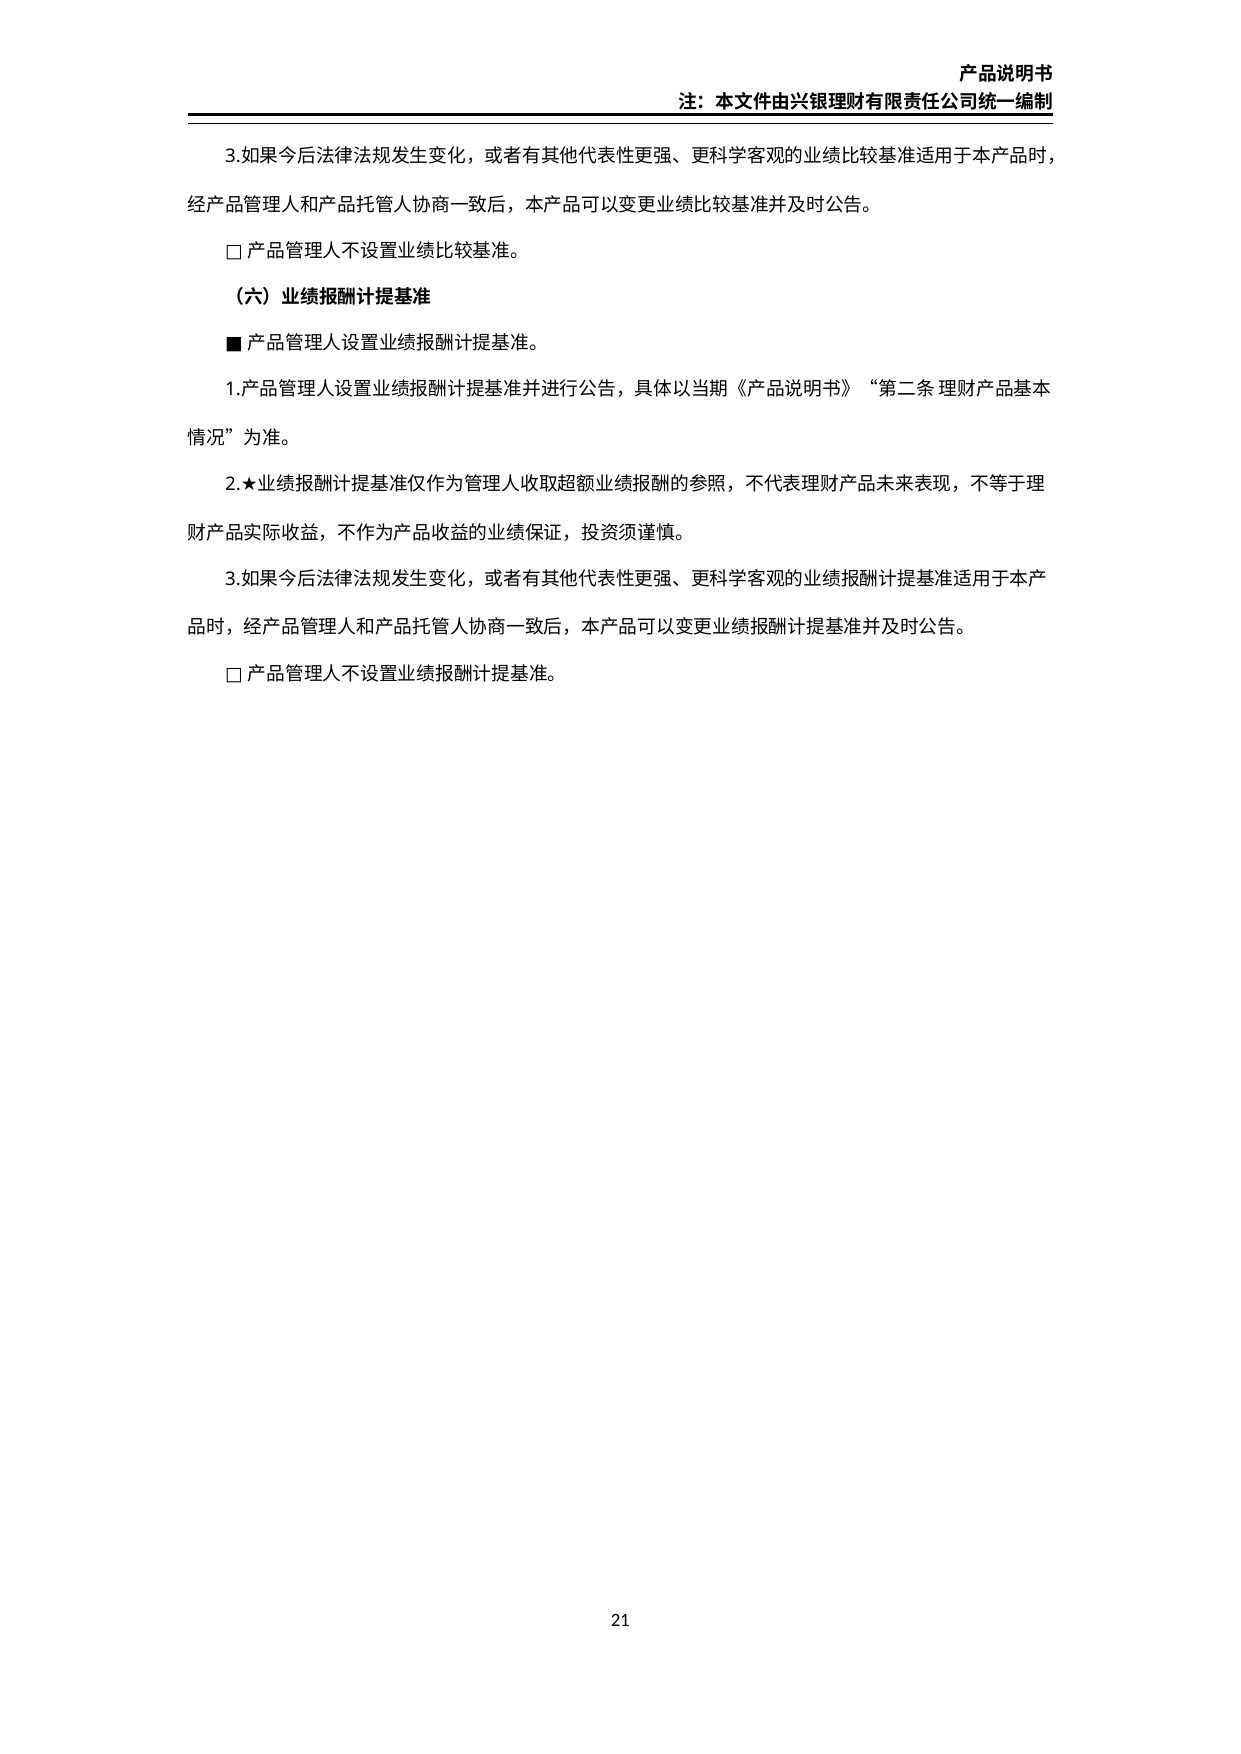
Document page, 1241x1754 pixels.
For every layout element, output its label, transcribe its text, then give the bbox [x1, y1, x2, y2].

text 3.如果今后法律法规发生变化，或者有其他代表性更强、更科学客观的业绩比较基准适用于本产品时，经产品管理人和产品托管人协商一致后，本产品可以变更业绩比较基准并及时公告。 [187, 138, 1053, 219]
text 3.如果今后法律法规发生变化，或者有其他代表性更强、更科学客观的业绩报酬计提基准适用于本产品时，经产品管理人和产品托管人协商一致后，本产品可以变更业绩报酬计提基准并及时公告。 [187, 561, 1053, 642]
text □ 产品管理人不设置业绩报酬计提基准。 [187, 656, 1053, 688]
text ■ 产品管理人设置业绩报酬计提基准。 [187, 325, 1053, 358]
text 2.★业绩报酬计提基准仅作为管理人收取超额业绩报酬的参照，不代表理财产品未来表现，不等于理财产品实际收益，不作为产品收益的业绩保证，投资须谨慎。 [187, 466, 1053, 547]
text 1.产品管理人设置业绩报酬计提基准并进行公告，具体以当期《产品说明书》“第二条 理财产品基本情况”为准。 [187, 371, 1053, 452]
text （六）业绩报酬计提基准 [187, 279, 1053, 312]
text □ 产品管理人不设置业绩比较基准。 [187, 233, 1053, 266]
